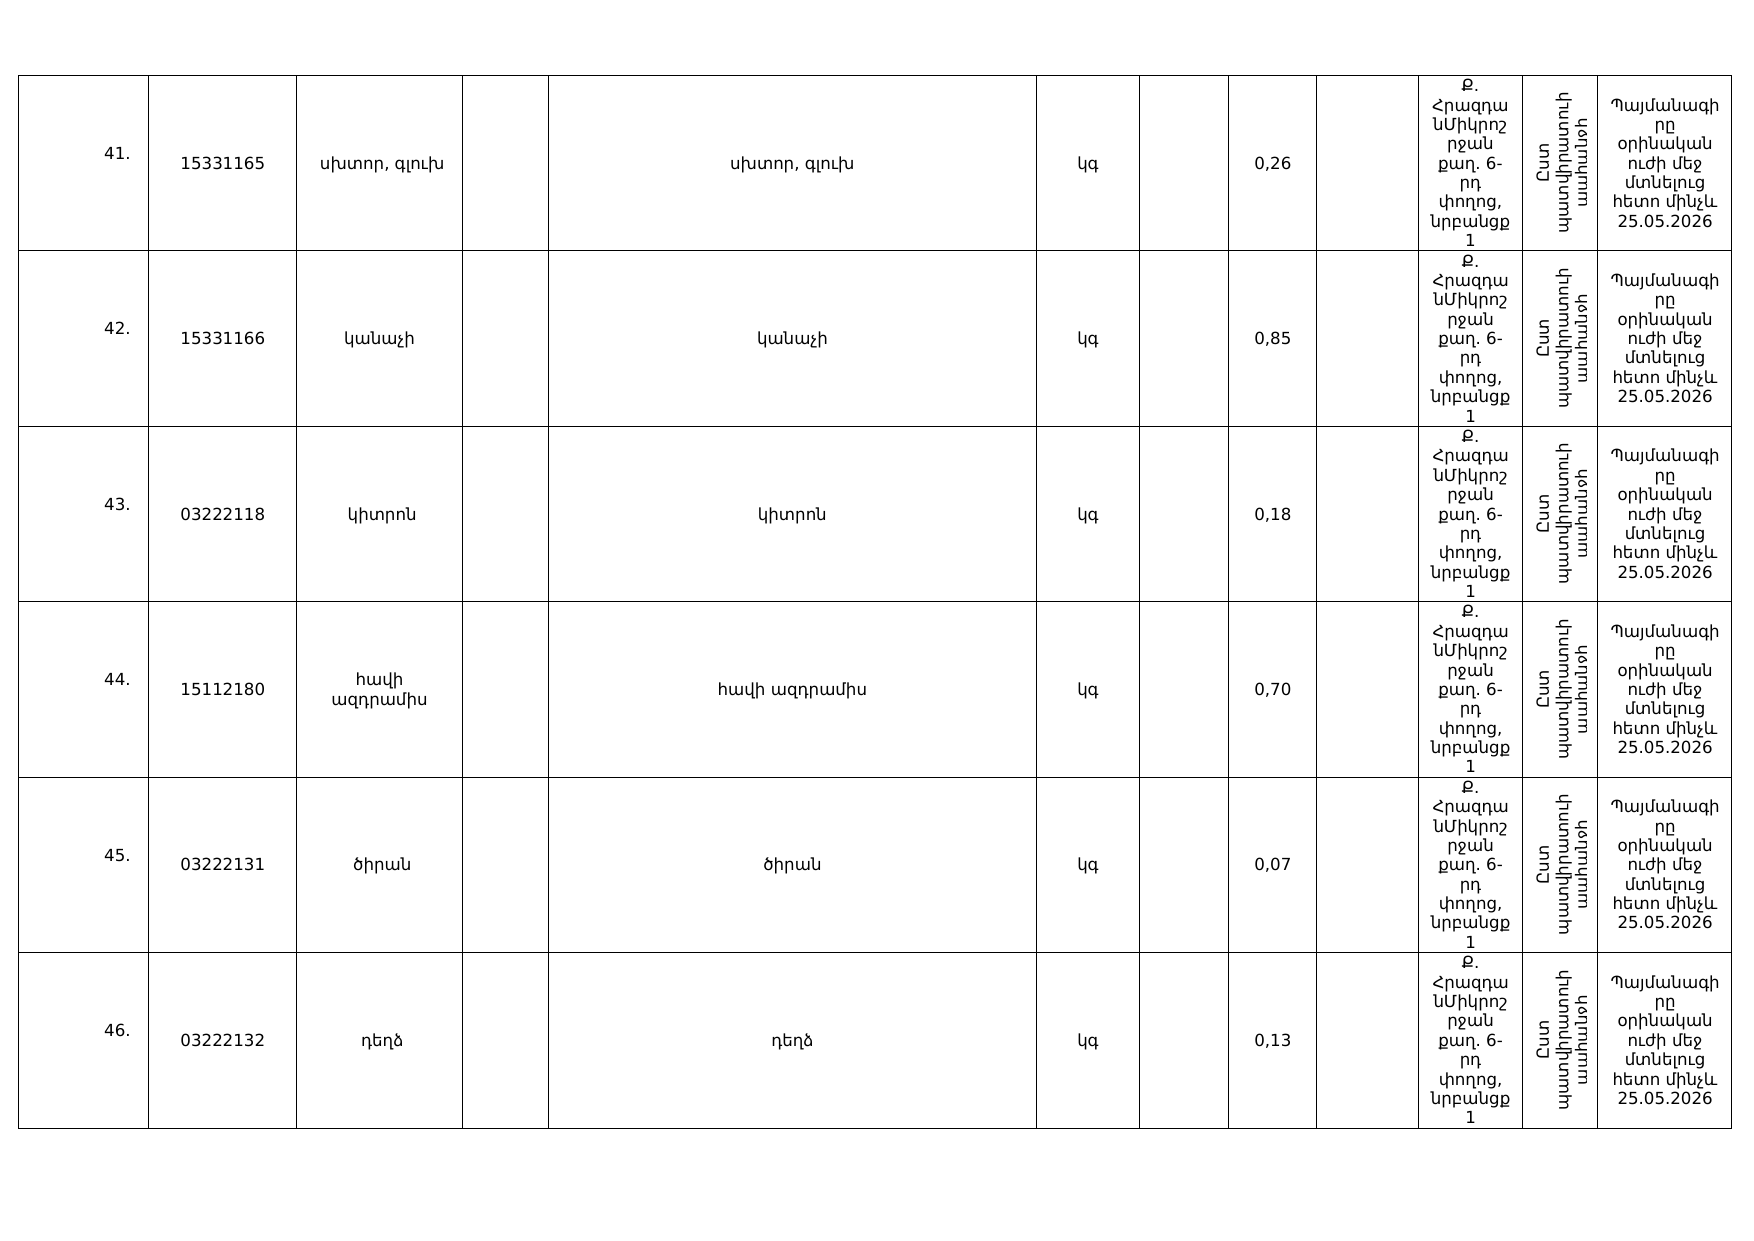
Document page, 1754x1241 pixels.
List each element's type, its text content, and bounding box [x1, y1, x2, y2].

table_cell 15112180 [149, 602, 296, 777]
table_cell 0,07 [1229, 778, 1316, 952]
table_cell Պայմանագիրը օրինական ուժի մեջ մտնելուց հետո մինչև 25.05.2026 [1598, 251, 1731, 426]
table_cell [1419, 76, 1522, 250]
table_cell Ք. ՀրազդանՄիկրոշրջան քաղ. 6-րդ փողոց, նրբանցք 1 [1419, 427, 1522, 601]
table_cell Պայմանագիրը օրինական ուժի մեջ մտնելուց հետո մինչև 25.05.2026 [1598, 602, 1731, 777]
table_cell դեղձ [297, 953, 462, 1127]
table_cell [1598, 953, 1731, 1127]
table_cell [1140, 953, 1228, 1127]
table_cell [19, 953, 148, 1127]
table_cell 15331166 [149, 251, 296, 426]
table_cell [1419, 953, 1522, 1127]
table_cell [1317, 602, 1418, 777]
table_cell կգ [1037, 76, 1139, 250]
table_cell կիտրոն [549, 427, 1036, 601]
table_cell կգ [1037, 251, 1139, 426]
table_cell [1140, 76, 1228, 250]
table_cell 03222131 [149, 778, 296, 952]
table_cell 0,13 [1229, 953, 1316, 1127]
table_cell Պայմանագիրը օրինական ուժի մեջ մտնելուց հետո մինչև 25.05.2026 [1598, 778, 1731, 952]
table_cell Ըստ պատվիրատուի պահանջի [1523, 602, 1597, 777]
table_cell [463, 953, 548, 1127]
table_cell կգ [1037, 427, 1139, 601]
table_cell [19, 427, 148, 601]
table_cell Պայմանագիրը օրինական ուժի մեջ մտնելուց հետո մինչև 25.05.2026 [1598, 427, 1731, 601]
table_cell կգ [1037, 778, 1139, 952]
table_cell [19, 251, 148, 426]
table_cell [1140, 427, 1228, 601]
table_cell 0,26 [1229, 76, 1316, 250]
table_cell [19, 778, 148, 952]
table_cell Ըստ պատվիրատուի պահանջի [1523, 251, 1597, 426]
table_cell Ըստ պատվիրատուի պահանջի [1523, 427, 1597, 601]
table_cell 0,85 [1229, 251, 1316, 426]
table_cell 0,18 [1229, 427, 1316, 601]
table_cell [1317, 427, 1418, 601]
table_cell [463, 602, 548, 777]
table_cell [1140, 251, 1228, 426]
table_cell [1140, 602, 1228, 777]
table_cell [1317, 251, 1418, 426]
table_cell [1317, 76, 1418, 250]
table_cell սխտոր, գլուխ [297, 76, 462, 250]
table_cell [463, 251, 548, 426]
table_cell [463, 778, 548, 952]
table_cell Ըստ պատվիրատուի պահանջի [1523, 778, 1597, 952]
table_cell [463, 76, 548, 250]
table_cell դեղձ [549, 953, 1036, 1127]
table_cell կանաչի [549, 251, 1036, 426]
table_cell հավի ազդրամիս [297, 602, 462, 777]
table_cell [1317, 953, 1418, 1127]
table_cell Ք. ՀրազդանՄիկրոշրջան քաղ. 6-րդ փողոց, նրբանցք 1 [1419, 778, 1522, 952]
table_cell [1523, 76, 1597, 250]
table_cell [1598, 76, 1731, 250]
table_cell կանաչի [297, 251, 462, 426]
table_cell ծիրան [297, 778, 462, 952]
table_cell [19, 602, 148, 777]
table_cell 15331165 [149, 76, 296, 250]
table_cell 0,70 [1229, 602, 1316, 777]
table_cell Ք. ՀրազդանՄիկրոշրջան քաղ. 6-րդ փողոց, նրբանցք 1 [1419, 251, 1522, 426]
table_cell սխտոր, գլուխ [549, 76, 1036, 250]
table_cell [1317, 778, 1418, 952]
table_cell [1523, 953, 1597, 1127]
table_cell 03222118 [149, 427, 296, 601]
table_cell [1140, 778, 1228, 952]
table_cell [19, 76, 148, 250]
table_cell [463, 427, 548, 601]
table_cell հավի ազդրամիս [549, 602, 1036, 777]
table_cell կգ [1037, 602, 1139, 777]
table_cell կիտրոն [297, 427, 462, 601]
table_cell 03222132 [149, 953, 296, 1127]
table_cell Ք. ՀրազդանՄիկրոշրջան քաղ. 6-րդ փողոց, նրբանցք 1 [1419, 602, 1522, 777]
table_cell ծիրան [549, 778, 1036, 952]
table_cell կգ [1037, 953, 1139, 1127]
